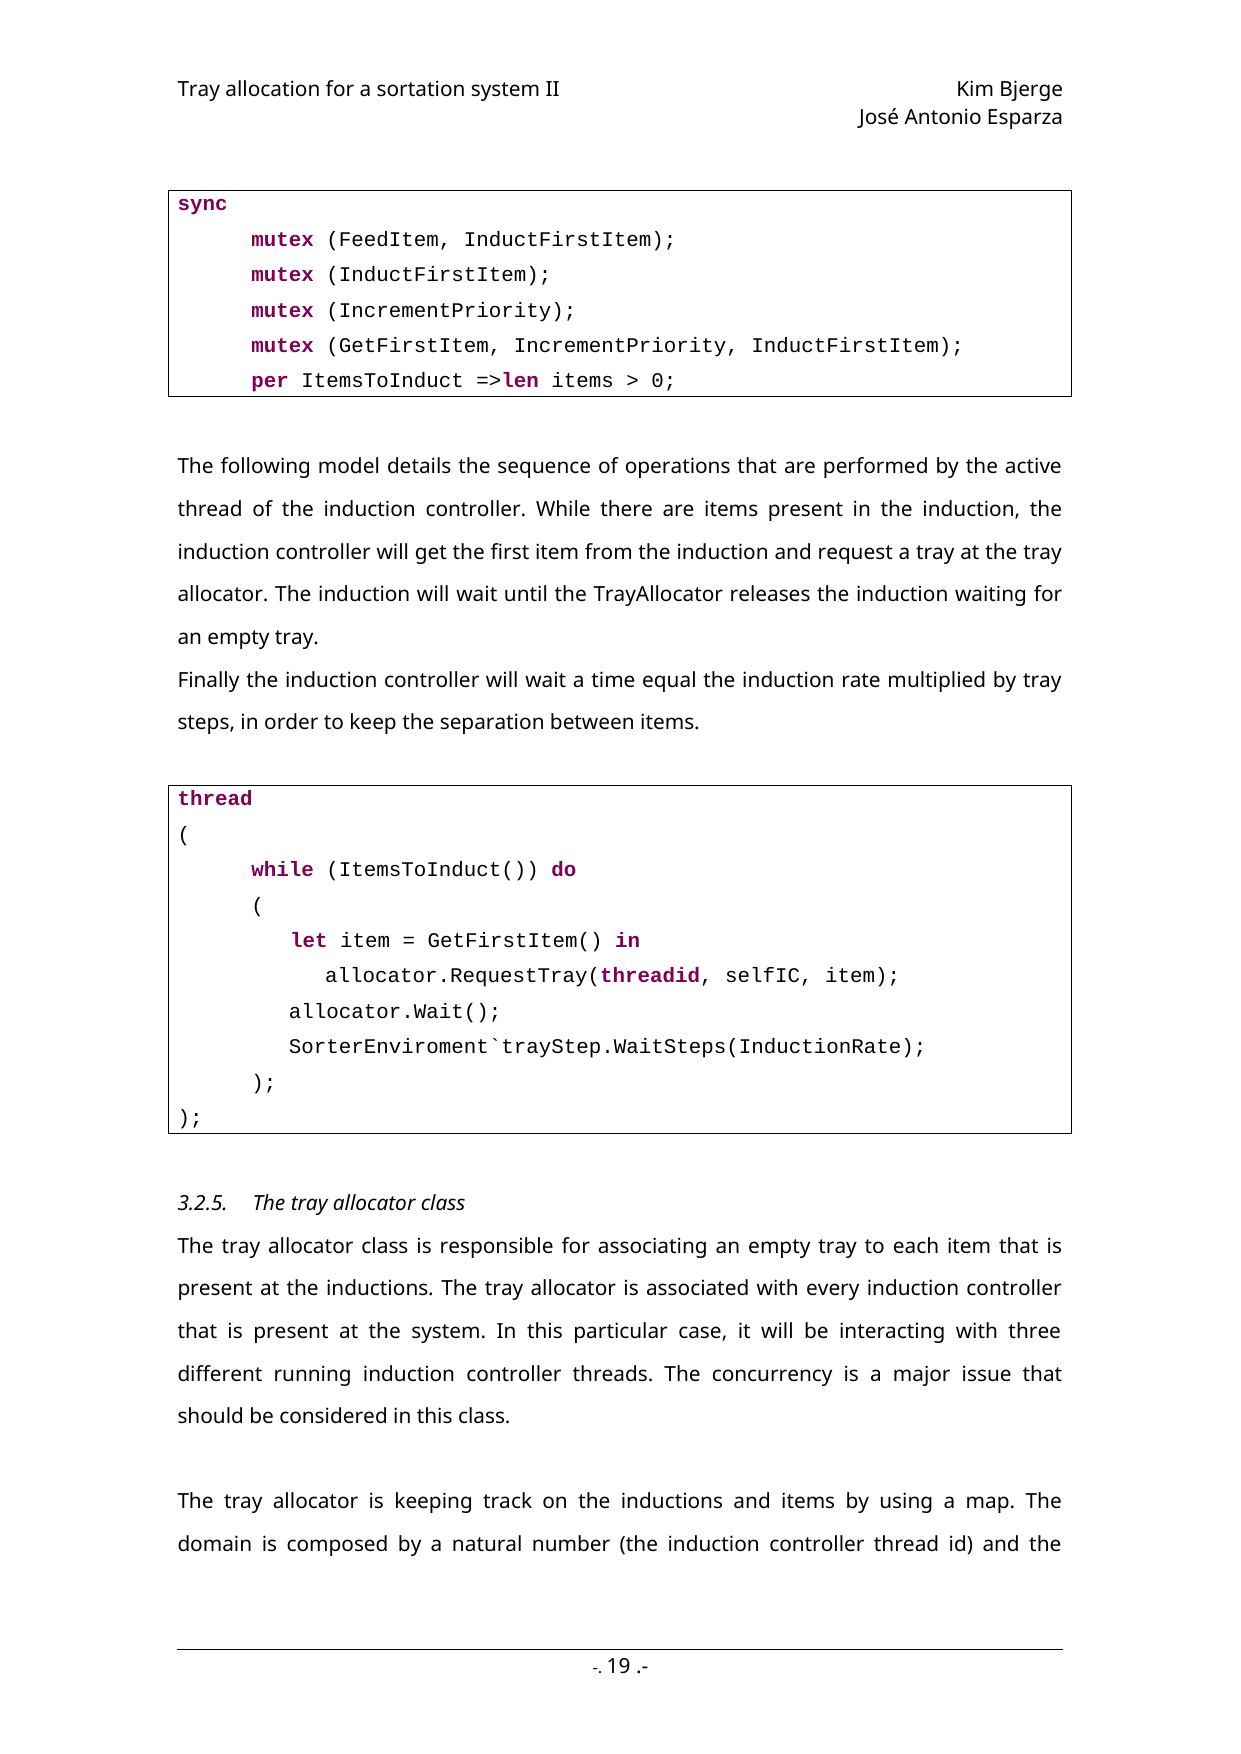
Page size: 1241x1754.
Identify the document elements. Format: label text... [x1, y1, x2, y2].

text mutex (FeedItem, InductFirstItem); [169, 226, 1071, 252]
text ( [169, 892, 1071, 918]
text per ItemsToInduct =>len items > 0; [169, 367, 1071, 396]
text mutex (IncrementPriority); [169, 297, 1071, 323]
text Finally the induction controller will wait a time equal the induction rate multiplied by tray steps, in order to keep the separation between items. [177, 665, 1063, 736]
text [177, 1487, 1063, 1558]
text ); [169, 1104, 1071, 1133]
text ( [169, 821, 1071, 847]
text The following model details the sequence of operations that are performed by the active thread of the induction controller. While there are items present in the induction, the induction controller will get the first item from the induction and request a tray at the tray allocator. The induction will wait until the TrayAllocator releases the induction waiting for an empty tray. [177, 452, 1063, 651]
text let item = GetFirstItem() in [169, 927, 1071, 954]
text sync [169, 191, 1071, 217]
text mutex (InductFirstItem); [169, 261, 1071, 288]
subtitle The tray allocator class [177, 1188, 1063, 1217]
text thread [169, 786, 1071, 812]
text The tray allocator class is responsible for associating an empty tray to each item that is present at the inductions. The tray allocator is associated with every induction controller that is present at the system. In this particular case, it will be interacting with three different running induction controller threads. The concurrency is a major issue that should be considered in this class. [177, 1231, 1063, 1430]
text while (ItemsToInduct()) do [169, 856, 1071, 883]
text allocator.Wait(); [169, 998, 1071, 1024]
text ); [169, 1069, 1071, 1095]
text SorterEnviroment`trayStep.WaitSteps(InductionRate); [169, 1033, 1071, 1060]
text allocator.RequestTray(threadid, selfIC, item); [169, 962, 1071, 989]
text mutex (GetFirstItem, IncrementPriority, InductFirstItem); [169, 332, 1071, 359]
